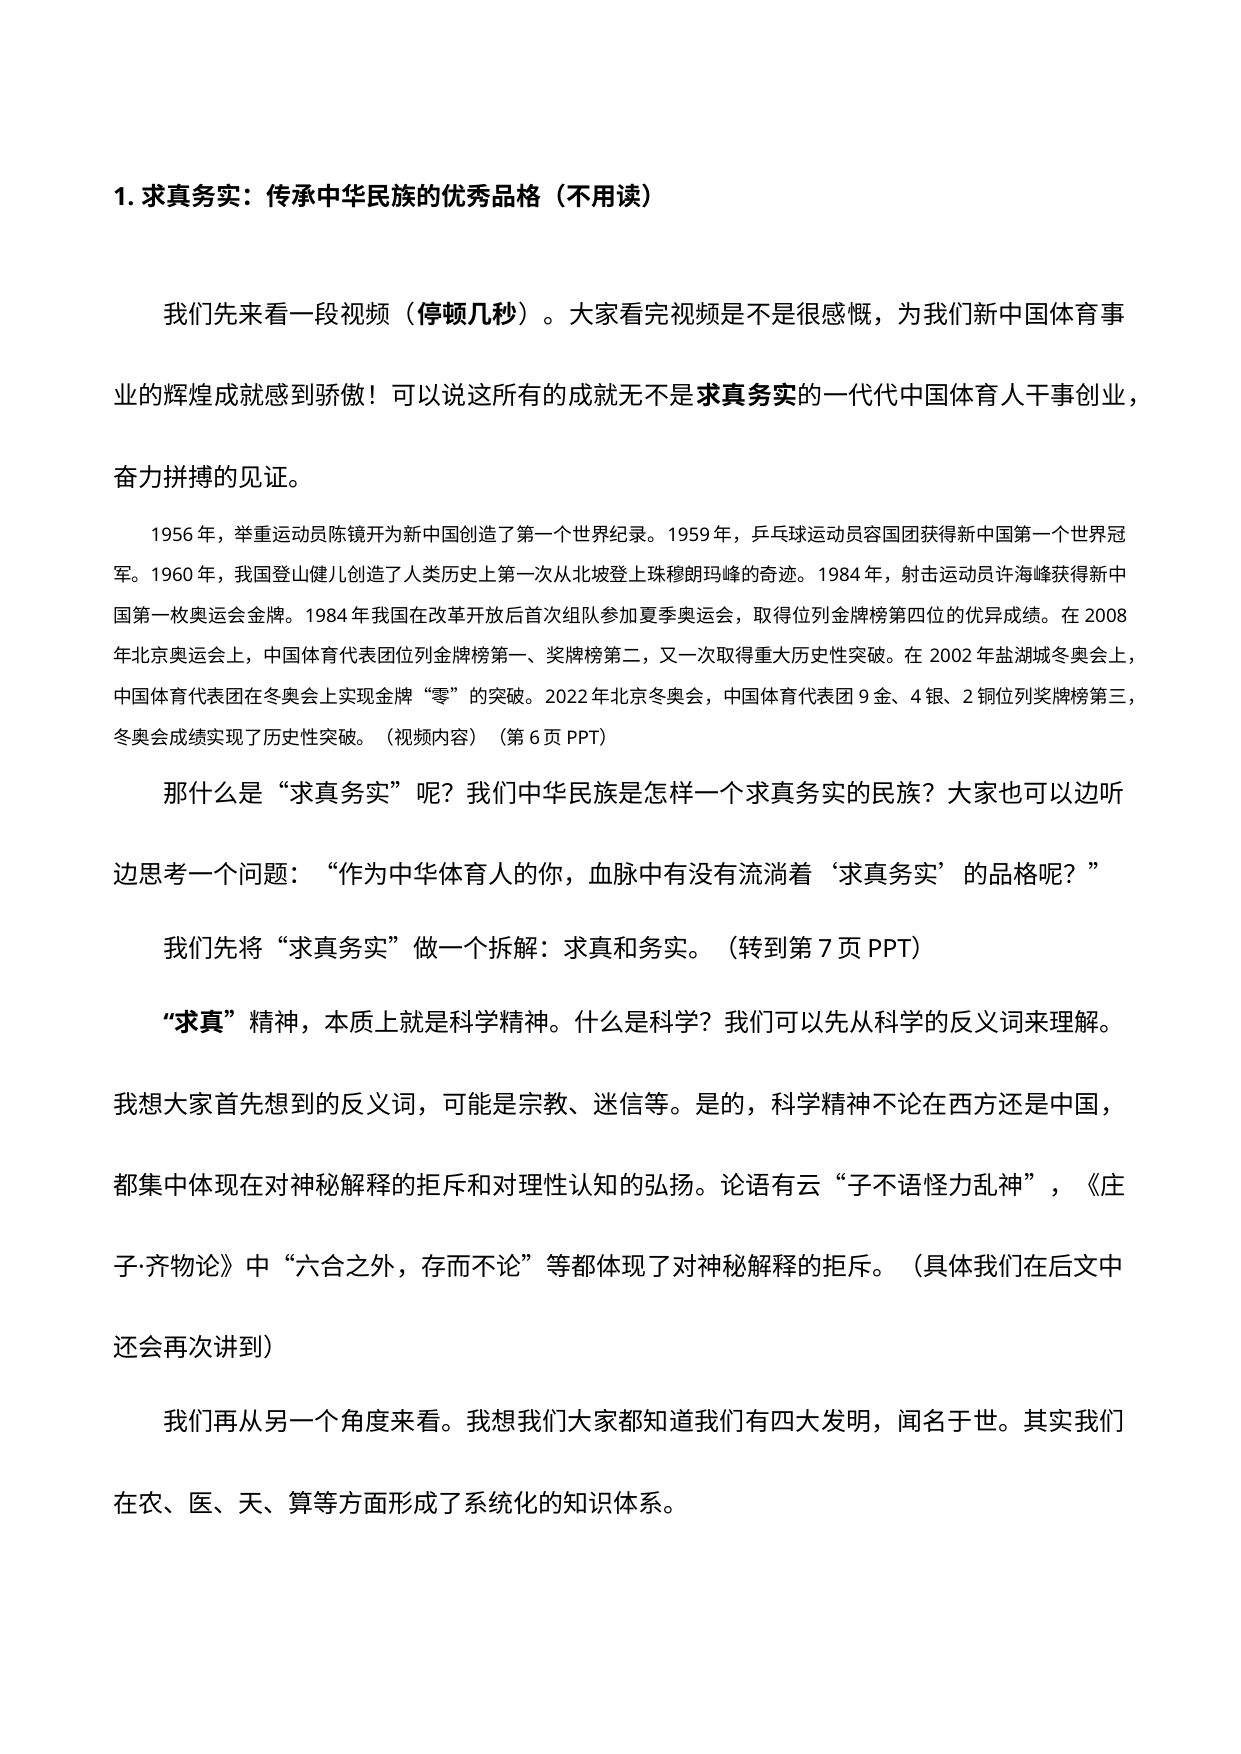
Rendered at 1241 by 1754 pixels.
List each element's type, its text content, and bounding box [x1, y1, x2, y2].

subtitle 求真务实：传承中华民族的优秀品格（不用读） [113, 162, 1127, 227]
text “求真”精神，本质上就是科学精神。什么是科学？我们可以先从科学的反义词来理解。我想大家首先想到的反义词，可能是宗教、迷信等。是的，科学精神不论在西方还是中国，都集中体现在对神秘解释的拒斥和对理性认知的弘扬。论语有云“子不语怪力乱神”，《庄子·齐物论》中“六合之外，存而不论”等都体现了对神秘解释的拒斥。（具体我们在后文中还会再次讲到） [113, 988, 1127, 1378]
text 我们先来看一段视频（停顿几秒）。大家看完视频是不是很感慨，为我们新中国体育事业的辉煌成就感到骄傲！可以说这所有的成就无不是求真务实的一代代中国体育人干事创业，奋力拼搏的见证。 [113, 280, 1127, 508]
text 我们先将“求真务实”做一个拆解：求真和务实。（转到第7页PPT） [113, 914, 1127, 979]
text 那什么是“求真务实”呢？我们中华民族是怎样一个求真务实的民族？大家也可以边听边思考一个问题：“作为中华体育人的你，血脉中有没有流淌着‘求真务实’的品格呢？” [113, 759, 1127, 905]
text 我们再从另一个角度来看。我想我们大家都知道我们有四大发明，闻名于世。其实我们在农、医、天、算等方面形成了系统化的知识体系。 [113, 1387, 1127, 1534]
text 1956年，举重运动员陈镜开为新中国创造了第一个世界纪录。1959年，乒乓球运动员容国团获得新中国第一个世界冠军。1960年，我国登山健儿创造了人类历史上第一次从北坡登上珠穆朗玛峰的奇迹。1984年，射击运动员许海峰获得新中国第一枚奥运会金牌。1984年我国在改革开放后首次组队参加夏季奥运会，取得位列金牌榜第四位的优异成绩。在2008年北京奥运会上，中国体育代表团位列金牌榜第一、奖牌榜第二，又一次取得重大历史性突破。在2002年盐湖城冬奥会上，中国体育代表团在冬奥会上实现金牌“零”的突破。2022年北京冬奥会，中国体育代表团9金、4银、2铜位列奖牌榜第三，冬奥会成绩实现了历史性突破。（视频内容）（第6页PPT） [113, 517, 1127, 752]
